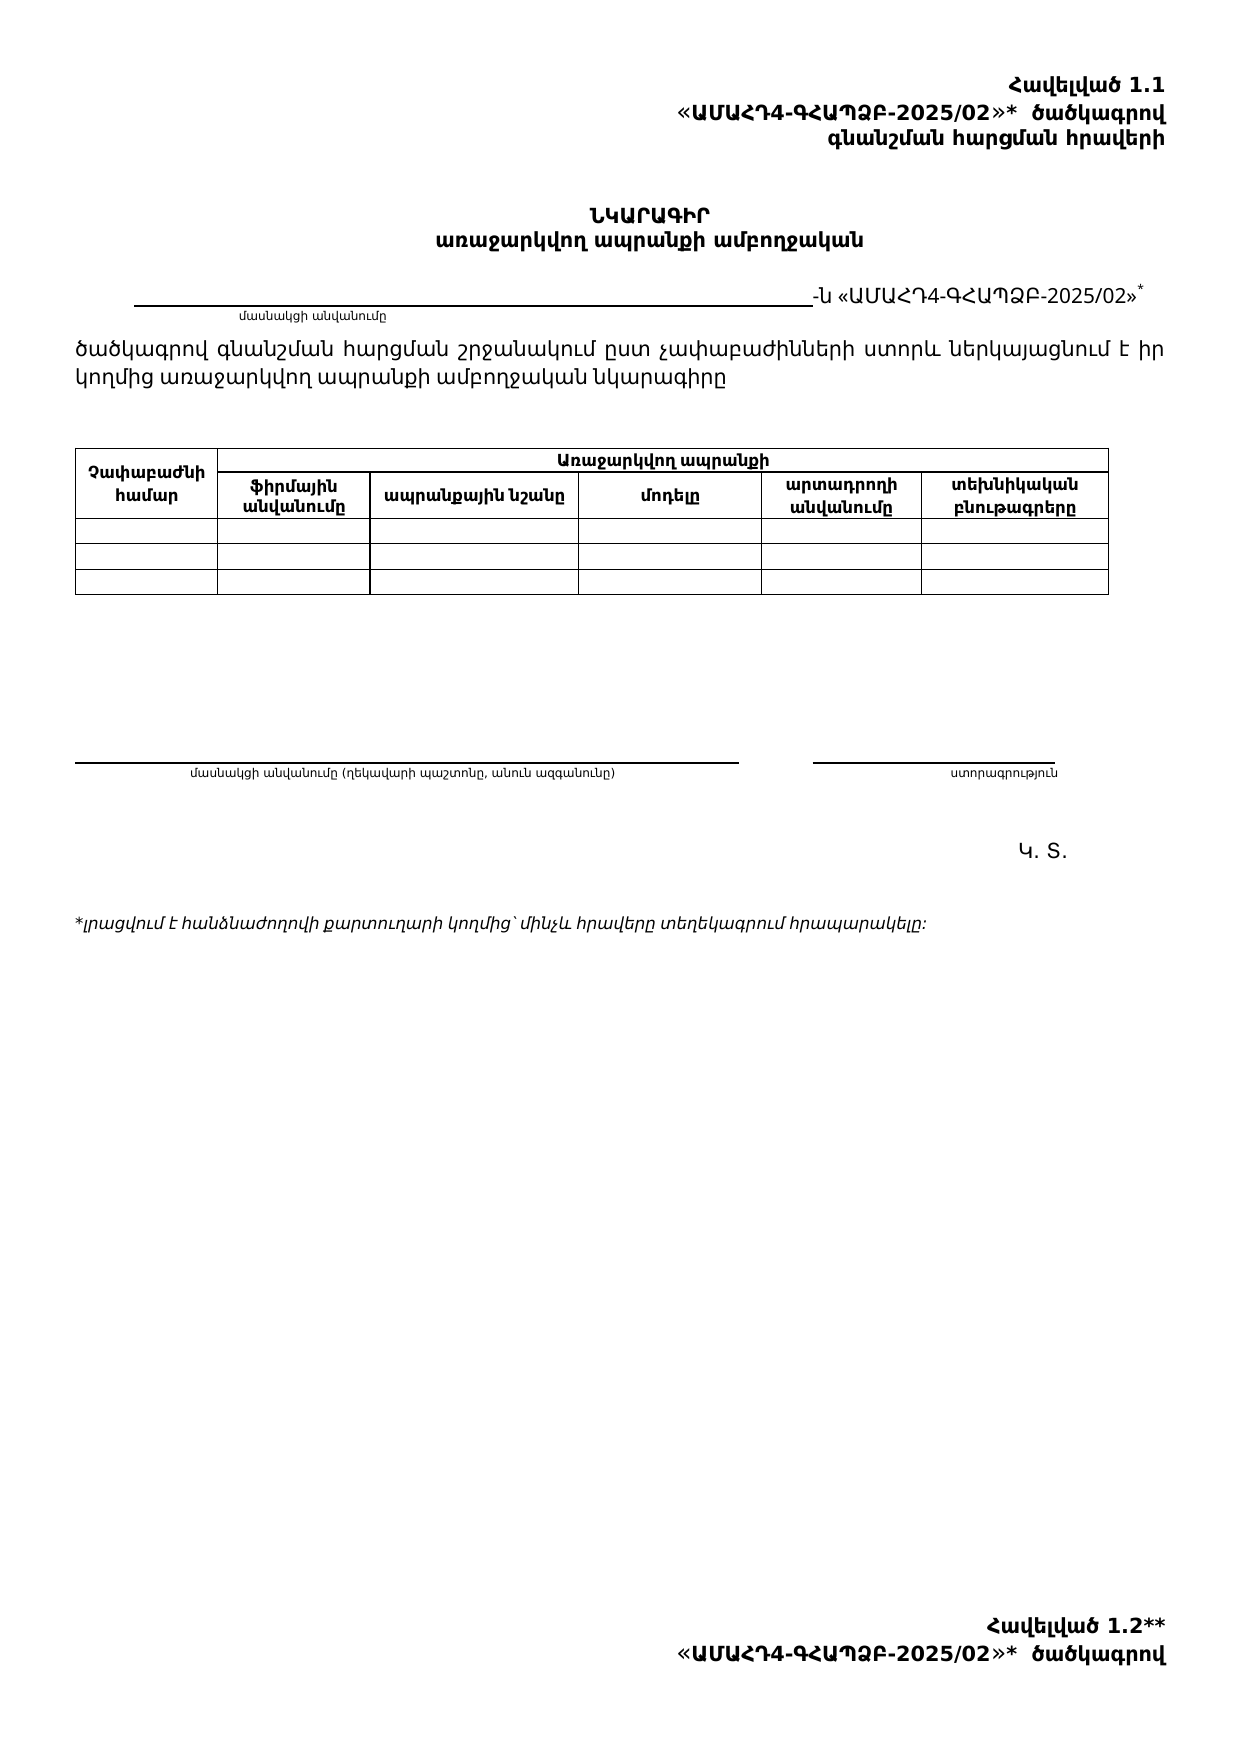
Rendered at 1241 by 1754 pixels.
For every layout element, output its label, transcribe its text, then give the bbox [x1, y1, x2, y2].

subtitle Հավելված 1.2** [75, 1614, 1165, 1638]
text «ԱՄԱՀԴ4-ԳՀԱՊՁԲ-2025/02»* ծածկագրով [75, 1638, 1165, 1667]
table_cell [218, 570, 369, 594]
table_header Առաջարկվող ապրանքի [218, 449, 1108, 471]
table_cell [218, 519, 369, 543]
text ծածկագրով գնանշման հարցման շրջանակում ըստ չափաբաժինների ստորև ներկայացնում է իր կողմից առաջարկվող ապրանքի ամբողջական նկարագիրը [75, 334, 1165, 391]
text *լրացվում է հանձնաժողովի քարտուղարի կողմից` մինչև հրավերը տեղեկագրում հրապարակելը: [75, 911, 1165, 934]
text «ԱՄԱՀԴ4-ԳՀԱՊՁԲ-2025/02»* ծածկագրով [75, 97, 1165, 126]
table_cell [579, 570, 761, 594]
table_cell [371, 570, 578, 594]
table_cell [76, 519, 217, 543]
table_cell [371, 519, 578, 543]
text մասնակցի անվանումը (ղեկավարի պաշտոնը, անուն ազգանունը) ստորագրություն [75, 766, 1165, 790]
table_cell [76, 570, 217, 594]
table_cell ֆիրմային անվանումը [218, 473, 369, 518]
table_cell [371, 544, 578, 568]
table_cell [579, 519, 761, 543]
table_header Չափաբաժնի համար [76, 449, 217, 518]
text մասնակցի անվանումը [75, 309, 1165, 334]
table_cell ապրանքային նշանը [371, 473, 578, 518]
text -ն «ԱՄԱՀԴ4-ԳՀԱՊՁԲ-2025/02»* [75, 281, 1165, 309]
subtitle Հավելված 1.1 [75, 73, 1165, 97]
table_cell [922, 570, 1108, 594]
subtitle ՆԿԱՐԱԳԻՐ [75, 204, 1165, 228]
table_cell [762, 570, 921, 594]
table_cell [218, 544, 369, 568]
table_cell արտադրողի անվանումը [762, 473, 921, 518]
text գնանշման հարցման հրավերի [75, 126, 1165, 151]
table_cell [76, 544, 217, 568]
table_cell մոդելը [579, 473, 761, 518]
text Կ. Տ. [75, 839, 1165, 863]
table_cell [579, 544, 761, 568]
table_cell [762, 544, 921, 568]
table_cell տեխնիկական բնութագրերը [922, 473, 1108, 518]
table_cell [762, 519, 921, 543]
subtitle առաջարկվող ապրանքի ամբողջական [75, 228, 1165, 252]
table_cell [922, 544, 1108, 568]
table_cell [922, 519, 1108, 543]
